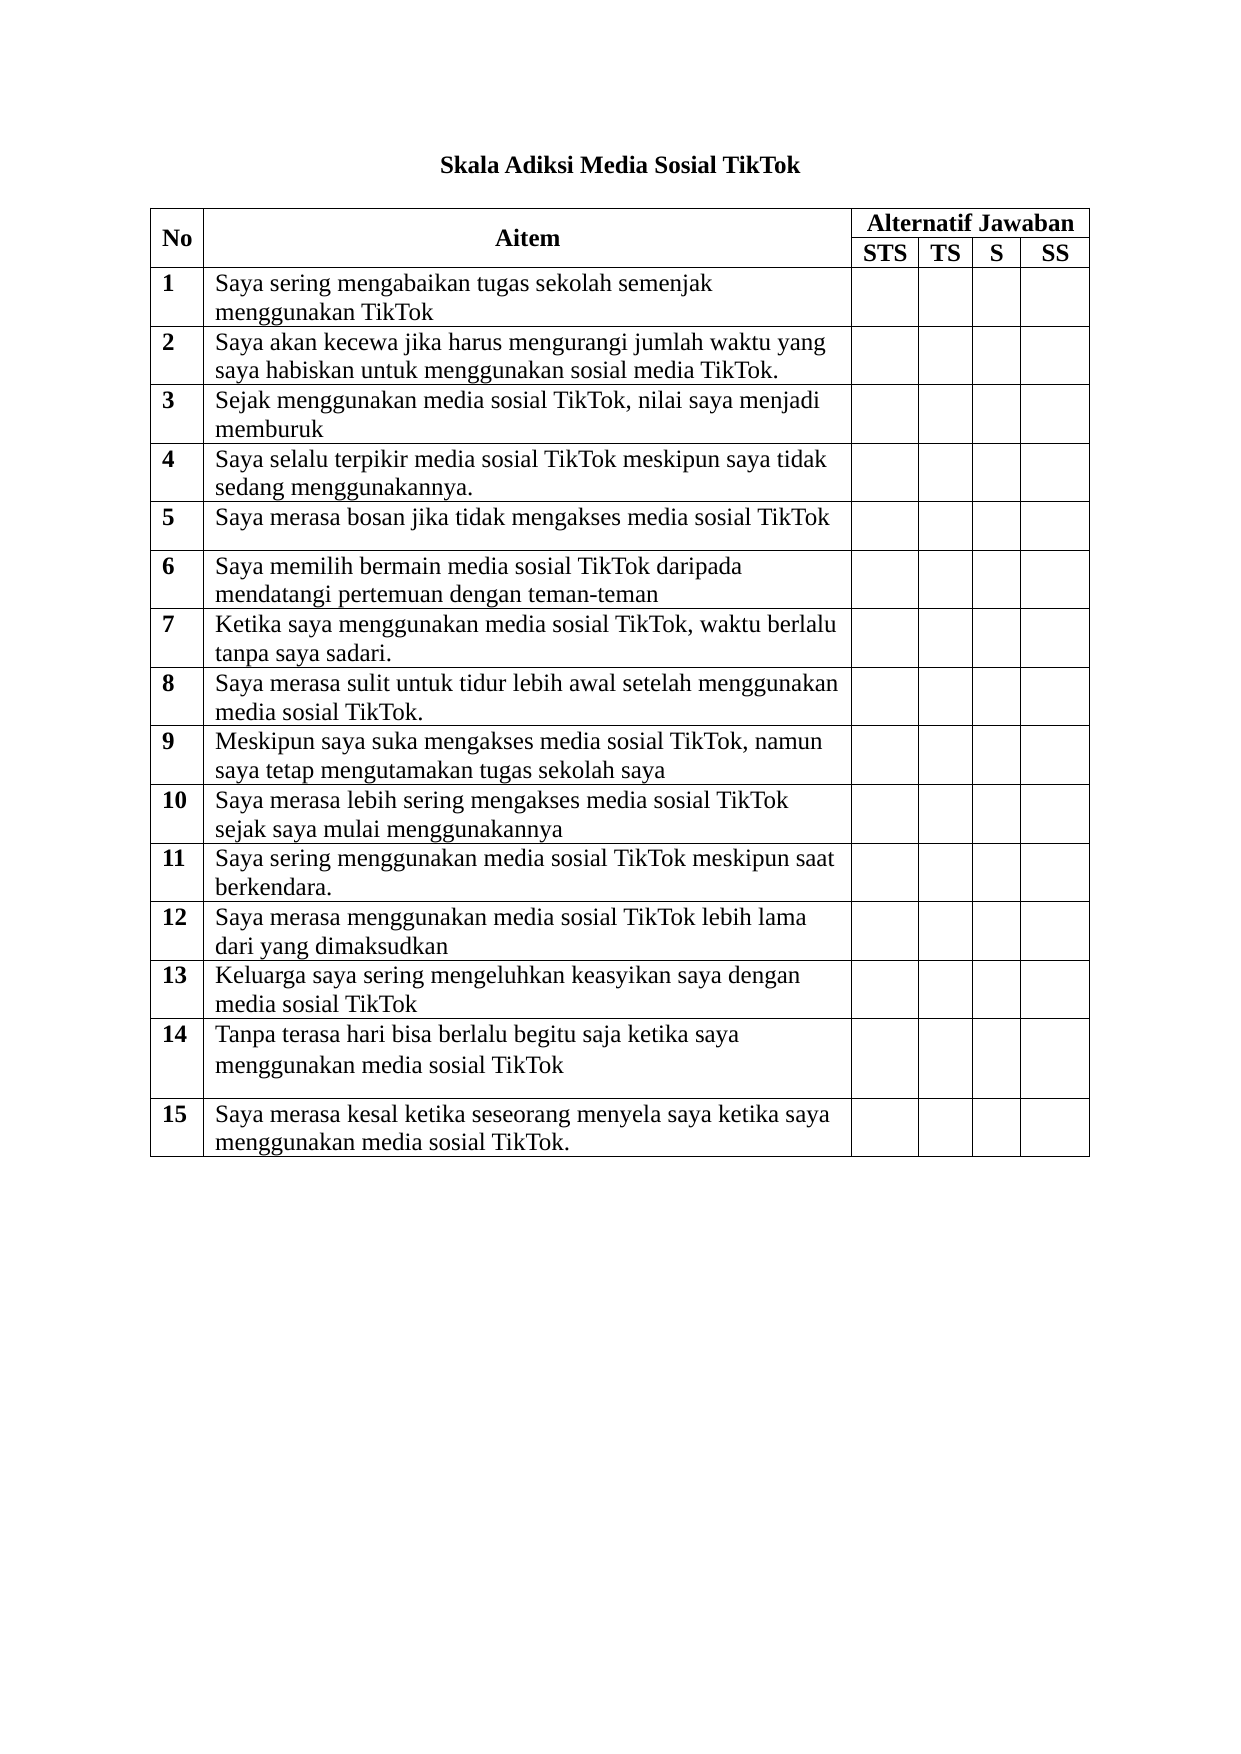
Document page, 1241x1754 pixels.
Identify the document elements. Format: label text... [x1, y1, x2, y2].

table_cell [852, 502, 918, 550]
table_cell [852, 668, 918, 725]
table_cell SS [1021, 238, 1089, 267]
table_cell 3 [151, 385, 203, 443]
table_cell Saya sering mengabaikan tugas sekolah semenjak menggunakan TikTok [204, 268, 851, 326]
table_cell [1021, 609, 1089, 667]
table_header No [151, 209, 203, 267]
table_cell [919, 551, 972, 608]
table_cell Tanpa terasa hari bisa berlalu begitu saja ketika saya menggunakan media sosial TikTok [204, 1019, 851, 1098]
table_cell [973, 268, 1020, 326]
table_cell [919, 668, 972, 725]
table_cell Meskipun saya suka mengakses media sosial TikTok, namun saya tetap mengutamakan tugas sekolah saya [204, 726, 851, 784]
table_cell [852, 902, 918, 959]
table_cell Saya merasa sulit untuk tidur lebih awal setelah menggunakan media sosial TikTok. [204, 668, 851, 725]
table_cell [852, 385, 918, 443]
table_cell 14 [151, 1019, 203, 1098]
table_cell 4 [151, 444, 203, 501]
table_cell [852, 444, 918, 501]
table_cell [973, 668, 1020, 725]
table_cell [973, 1099, 1020, 1156]
table_cell Saya sering menggunakan media sosial TikTok meskipun saat berkendara. [204, 844, 851, 901]
table_cell [919, 844, 972, 901]
table_cell Saya merasa kesal ketika seseorang menyela saya ketika saya menggunakan media sosial TikTok. [204, 1099, 851, 1156]
table_cell 11 [151, 844, 203, 901]
table_cell [973, 726, 1020, 784]
table_cell [973, 785, 1020, 842]
table_cell [1021, 785, 1089, 842]
table_cell [1021, 668, 1089, 725]
table_cell Saya akan kecewa jika harus mengurangi jumlah waktu yang saya habiskan untuk menggunakan sosial media TikTok. [204, 327, 851, 384]
table_cell [852, 551, 918, 608]
table_cell [1021, 502, 1089, 550]
table_cell [852, 726, 918, 784]
table_cell [973, 444, 1020, 501]
table_cell [852, 785, 918, 842]
table_cell [919, 785, 972, 842]
table_header Aitem [204, 209, 851, 267]
table_cell [852, 268, 918, 326]
table_cell 7 [151, 609, 203, 667]
table_cell [919, 502, 972, 550]
table_cell [1021, 551, 1089, 608]
table_cell Saya merasa menggunakan media sosial TikTok lebih lama dari yang dimaksudkan [204, 902, 851, 959]
table_cell [1021, 1099, 1089, 1156]
table_cell 12 [151, 902, 203, 959]
table_cell [973, 609, 1020, 667]
table_cell Ketika saya menggunakan media sosial TikTok, waktu berlalu tanpa saya sadari. [204, 609, 851, 667]
table_cell [973, 902, 1020, 959]
table_cell 15 [151, 1099, 203, 1156]
table_cell 13 [151, 961, 203, 1018]
table_cell [973, 551, 1020, 608]
table_cell [973, 385, 1020, 443]
table_cell [852, 1019, 918, 1098]
table_cell [919, 444, 972, 501]
table_cell Saya merasa bosan jika tidak mengakses media sosial TikTok [204, 502, 851, 550]
table_cell 6 [151, 551, 203, 608]
table_cell 1 [151, 268, 203, 326]
table_cell [919, 726, 972, 784]
table_cell [1021, 844, 1089, 901]
table_cell Saya memilih bermain media sosial TikTok daripada mendatangi pertemuan dengan teman-teman [204, 551, 851, 608]
table_cell Keluarga saya sering mengeluhkan keasyikan saya dengan media sosial TikTok [204, 961, 851, 1018]
table_cell [973, 844, 1020, 901]
text Skala Adiksi Media Sosial TikTok [150, 150, 1090, 179]
table_cell [1021, 327, 1089, 384]
table_cell Saya selalu terpikir media sosial TikTok meskipun saya tidak sedang menggunakannya. [204, 444, 851, 501]
table_cell [852, 1099, 918, 1156]
table_cell [852, 961, 918, 1018]
table_cell [852, 844, 918, 901]
table_header Alternatif Jawaban [852, 209, 1089, 237]
table_cell [1021, 268, 1089, 326]
table_cell [1021, 444, 1089, 501]
table_cell [1021, 902, 1089, 959]
table_cell [919, 327, 972, 384]
table_cell [919, 1099, 972, 1156]
table_cell [852, 609, 918, 667]
table_cell [1021, 726, 1089, 784]
table_cell [973, 502, 1020, 550]
table_cell [1021, 961, 1089, 1018]
table_cell 8 [151, 668, 203, 725]
table_cell S [973, 238, 1020, 267]
table_cell [919, 609, 972, 667]
table_cell [1021, 1019, 1089, 1098]
table_cell [973, 961, 1020, 1018]
table_cell Saya merasa lebih sering mengakses media sosial TikTok sejak saya mulai menggunakannya [204, 785, 851, 842]
table_cell [1021, 385, 1089, 443]
table_cell Sejak menggunakan media sosial TikTok, nilai saya menjadi memburuk [204, 385, 851, 443]
table_cell 9 [151, 726, 203, 784]
table_cell [919, 961, 972, 1018]
table_cell STS [852, 238, 918, 267]
table_cell [919, 1019, 972, 1098]
table_cell 2 [151, 327, 203, 384]
table_cell TS [919, 238, 972, 267]
table_cell [919, 385, 972, 443]
table_cell 10 [151, 785, 203, 842]
table_cell [919, 902, 972, 959]
table_cell [973, 327, 1020, 384]
table_cell [852, 327, 918, 384]
table_cell [919, 268, 972, 326]
table_cell [973, 1019, 1020, 1098]
table_cell 5 [151, 502, 203, 550]
